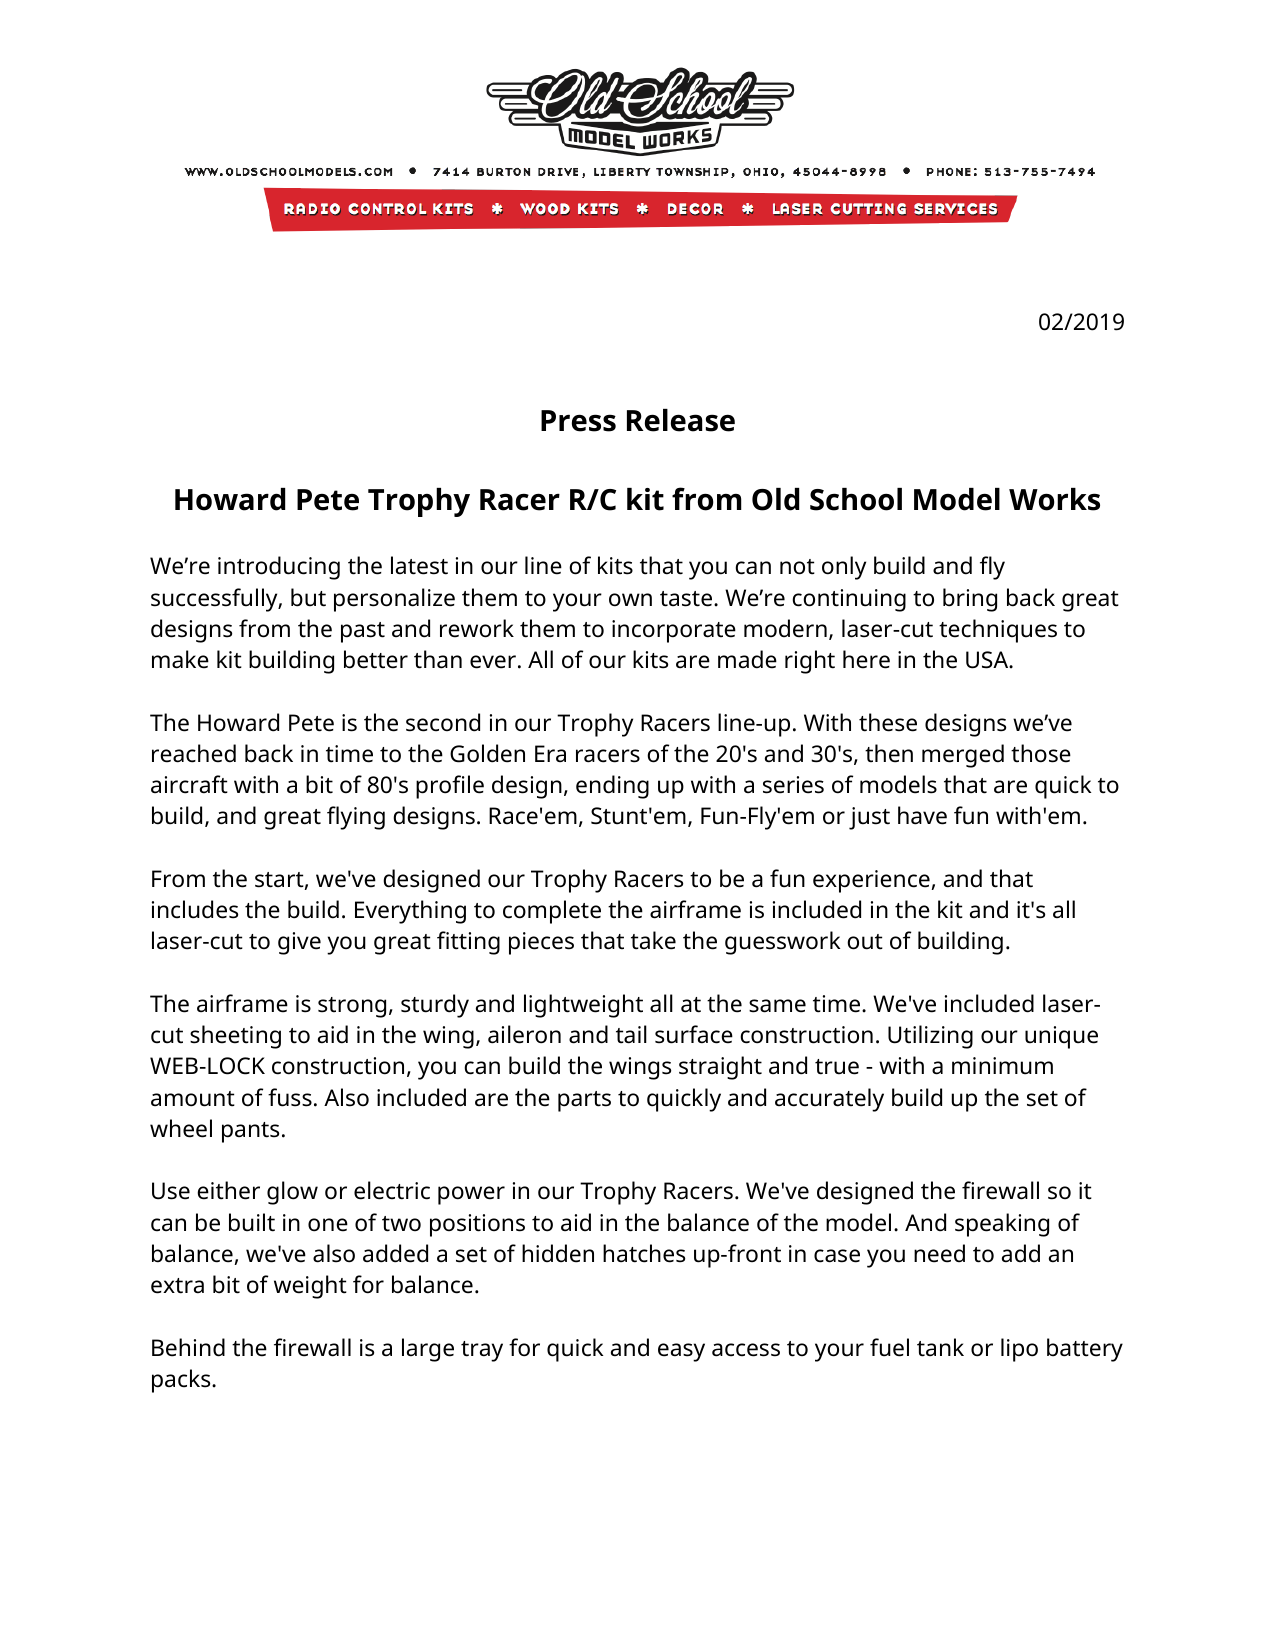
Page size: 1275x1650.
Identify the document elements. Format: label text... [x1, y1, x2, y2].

text We’re introducing the latest in our line of kits that you can not only build and fly successfully, but personalize them to your own taste. We’re continuing to bring back great designs from the past and rework them to incorporate modern, laser-cut techniques to make kit building better than ever. All of our kits are made right here in the USA. [150, 550, 1125, 675]
text Use either glow or electric power in our Trophy Racers. We've designed the firewall so it can be built in one of two positions to aid in the balance of the model. And speaking of balance, we've also added a set of hidden hatches up-front in case you need to add an extra bit of weight for balance. [150, 1175, 1125, 1300]
text 02/2019 [150, 306, 1125, 337]
text From the start, we've designed our Trophy Racers to be a fun experience, and that includes the build. Everything to complete the airframe is included in the kit and it's all laser-cut to give you great fitting pieces that take the guesswork out of building. [150, 863, 1125, 957]
text Press Release [150, 400, 1125, 440]
text Howard Pete Trophy Racer R/C kit from Old School Model Works [150, 479, 1125, 519]
text The Howard Pete is the second in our Trophy Racers line-up. With these designs we’ve reached back in time to the Golden Era racers of the 20's and 30's, then merged those aircraft with a bit of 80's profile design, ending up with a series of models that are quick to build, and great flying designs. Race'em, Stunt'em, Fun-Fly'em or just have fun with'em. [150, 707, 1125, 832]
picture [152, 52, 1128, 248]
text The airframe is strong, sturdy and lightweight all at the same time. We've included laser-cut sheeting to aid in the wing, aileron and tail surface construction. Utilizing our unique WEB-LOCK construction, you can build the wings straight and true - with a minimum amount of fuss. Also included are the parts to quickly and accurately build up the set of wheel pants. [150, 988, 1125, 1144]
text Behind the firewall is a large tray for quick and easy access to your fuel tank or lipo battery packs. [150, 1332, 1125, 1394]
